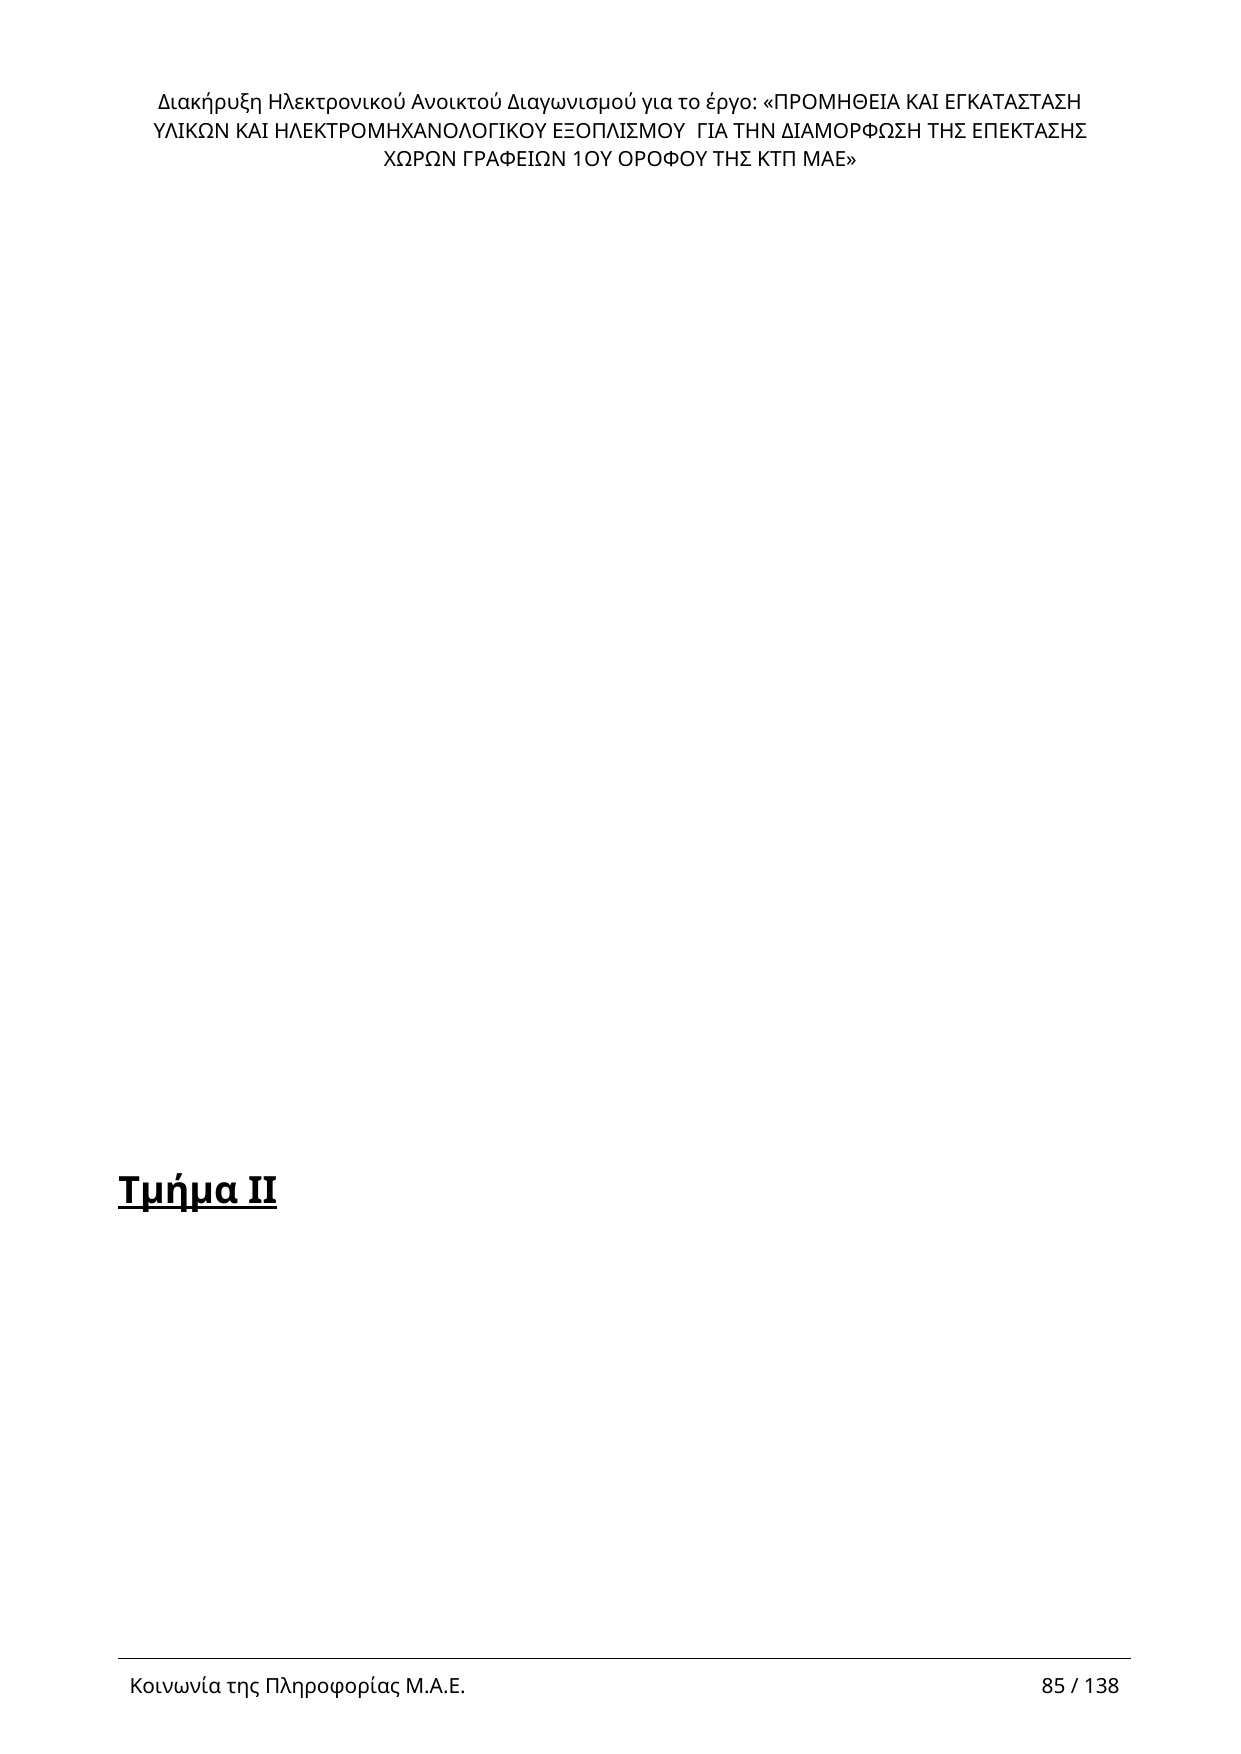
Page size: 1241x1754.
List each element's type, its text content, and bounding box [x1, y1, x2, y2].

text Τμήμα ΙΙ [118, 1163, 1122, 1214]
